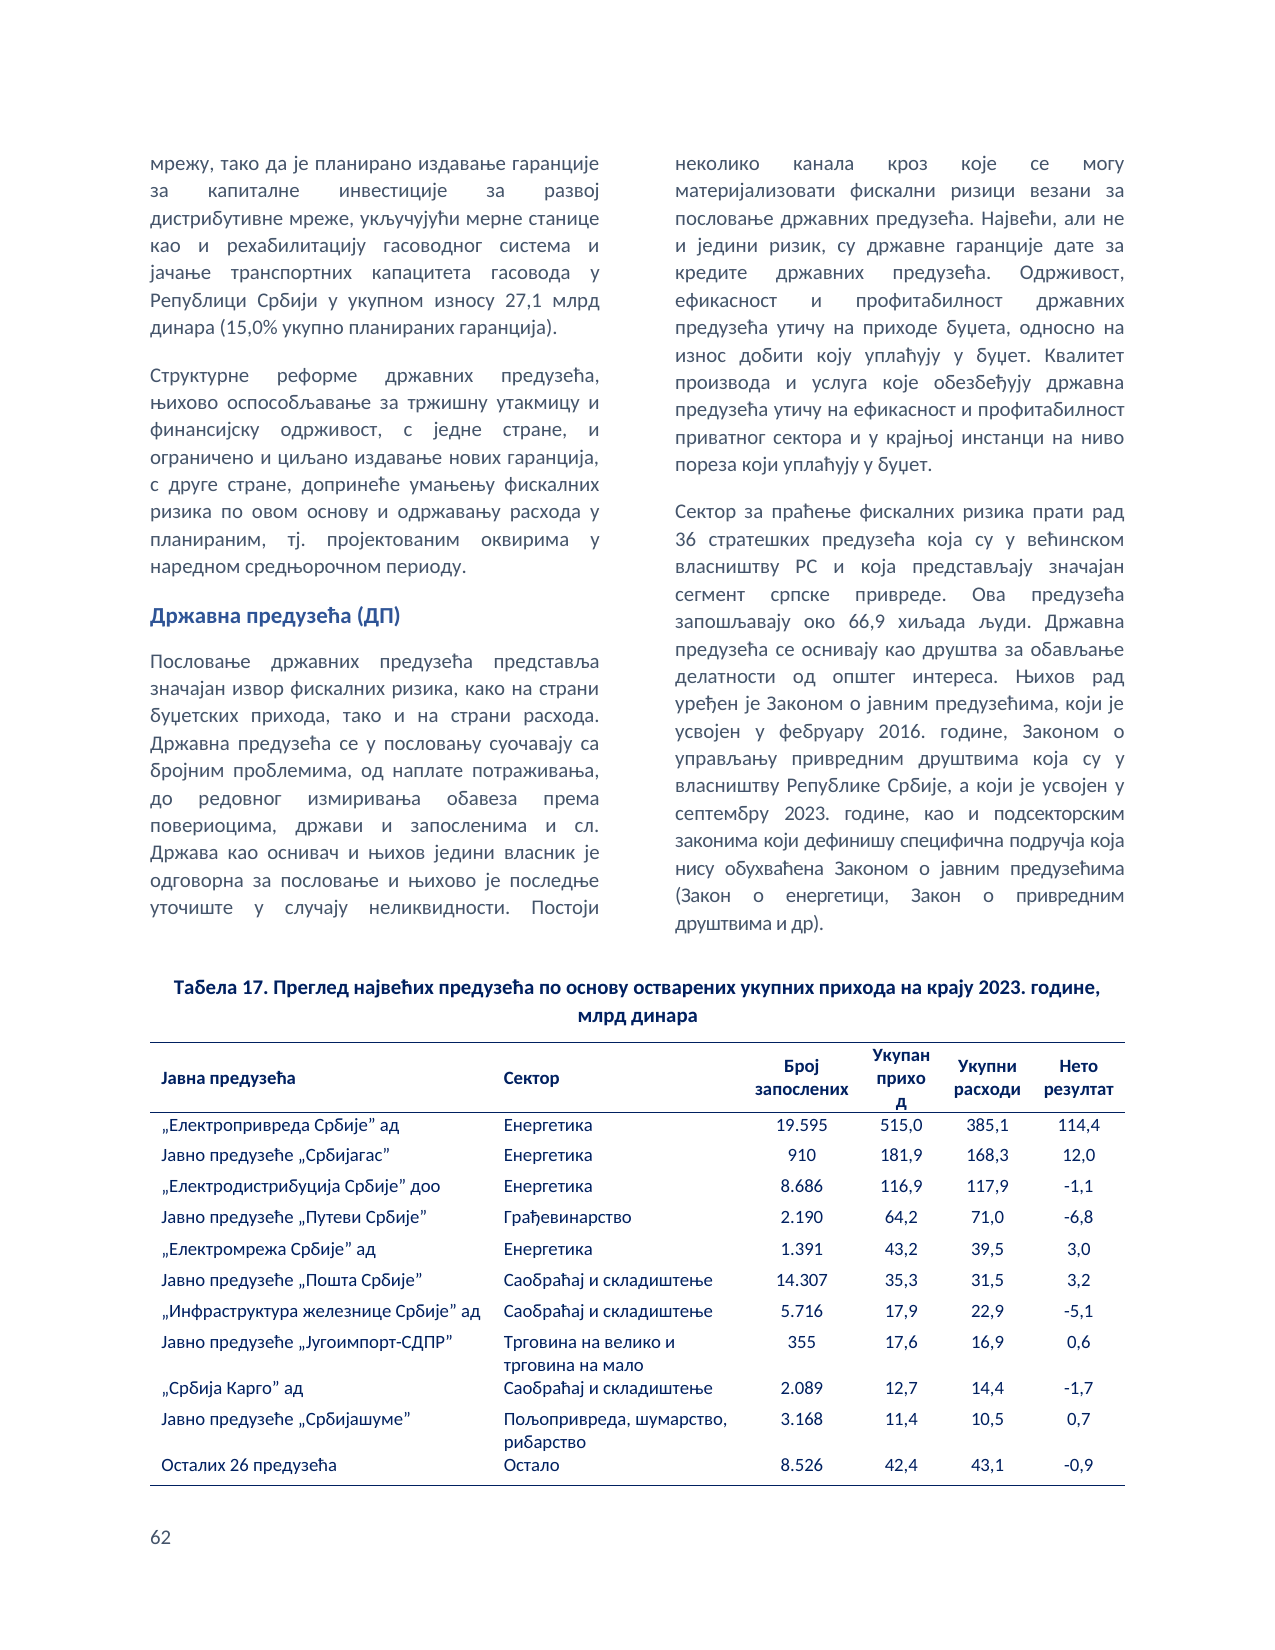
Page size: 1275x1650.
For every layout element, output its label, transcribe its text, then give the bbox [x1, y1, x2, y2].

table_cell Остало [492, 1453, 743, 1484]
table_cell 385,1 [943, 1113, 1032, 1143]
table_cell „Електропривреда Србије” ад [150, 1113, 492, 1143]
table_cell Пољопривреда, шумарство, рибарство [492, 1408, 743, 1453]
table_cell 71,0 [943, 1205, 1032, 1237]
table_cell 116,9 [860, 1174, 942, 1205]
table_cell 910 [744, 1143, 860, 1174]
table_cell „Србија Карго” ад [150, 1376, 492, 1407]
table_cell Јавно предузеће „Србијашуме” [150, 1408, 492, 1453]
table_cell 114,4 [1032, 1113, 1125, 1143]
table_cell 8.686 [744, 1174, 860, 1205]
table_cell -1,1 [1032, 1174, 1125, 1205]
table_cell Саобраћај и складиштење [492, 1376, 743, 1407]
table_cell -0,9 [1032, 1453, 1125, 1484]
table_cell 14.307 [744, 1268, 860, 1299]
table_cell 3,0 [1032, 1237, 1125, 1268]
table_header Сектор [492, 1043, 743, 1112]
table_cell 31,5 [943, 1268, 1032, 1299]
table_cell Јавно предузеће „Југоимпорт-СДПР” [150, 1330, 492, 1376]
table_cell 16,9 [943, 1330, 1032, 1376]
table_cell 0,6 [1032, 1330, 1125, 1376]
table_cell 355 [744, 1330, 860, 1376]
table_cell Јавно предузеће „Пошта Србије” [150, 1268, 492, 1299]
text Пословање државних предузећа представља значајан извор фискалних ризика, како на страни буџетских прихода, тако и на страни расхода. Државна предузећа се у пословању суочавају са бројним проблемима, од наплате потраживања, до редовног измиривања обавеза према повериоцима, држави и запосленима и сл. Држава као оснивач и њихов једини власник је одговорна за пословање и њихово је последње уточиште у случају неликвидности. Постоји неколико канала кроз које се могу материјализовати фискални ризици везани за пословање државних предузећа. Највећи, али не и једини ризик, су државне гаранције дате за кредите државних предузећа. Одрживост, ефикасност и профитабилност државних предузећа утичу на приходе буџета, односно на износ добити коју уплаћују у буџет. Квалитет производа и услуга које обезбеђују државна предузећа утичу на ефикасност и профитабилност приватног сектора и у крајњој инстанци на ниво пореза који уплаћују у буџет. [150, 648, 600, 920]
table_cell -5,1 [1032, 1299, 1125, 1330]
table_cell Грађевинарство [492, 1205, 743, 1237]
table_cell Саобраћај и складиштење [492, 1299, 743, 1330]
table_cell 2.089 [744, 1376, 860, 1407]
table_cell Јавно предузеће „Србијагас” [150, 1143, 492, 1174]
table_cell „Инфраструктура железнице Србије” ад [150, 1299, 492, 1330]
table_cell 19.595 [744, 1113, 860, 1143]
table_cell Енергетика [492, 1237, 743, 1268]
table_cell 43,1 [943, 1453, 1032, 1484]
table_header Укупни расходи [943, 1043, 1032, 1112]
table_cell 117,9 [943, 1174, 1032, 1205]
text Државна предузећа (ДП) [150, 601, 600, 629]
text Структурне реформе државних предузећа, њихово оспособљавање за тржишну утакмицу и финансијску одрживост, с једне стране, и ограничено и циљано издавање нових гаранција, с друге стране, допринеће умањењу фискалних ризика по овом основу и одржавању расхода у планираним, тј. пројектованим оквирима у наредном средњорочном периоду. [150, 362, 600, 579]
table_cell 14,4 [943, 1376, 1032, 1407]
table_cell 12,0 [1032, 1143, 1125, 1174]
table_cell Саобраћај и складиштење [492, 1268, 743, 1299]
table_cell 168,3 [943, 1143, 1032, 1174]
table_cell 515,0 [860, 1113, 942, 1143]
table_cell 1.391 [744, 1237, 860, 1268]
table_cell Трговина на велико и трговина на мало [492, 1330, 743, 1376]
table_cell „Електродистрибуција Србије” доо [150, 1174, 492, 1205]
table_cell „Електромрежа Србије” ад [150, 1237, 492, 1268]
text Пословање државних предузећа представља значајан извор фискалних ризика, како на страни буџетских прихода, тако и на страни расхода. Државна предузећа се у пословању суочавају са бројним проблемима, од наплате потраживања, до редовног измиривања обавеза према повериоцима, држави и запосленима и сл. Држава као оснивач и њихов једини власник је одговорна за пословање и њихово је последње уточиште у случају неликвидности. Постоји неколико канала кроз које се могу материјализовати фискални ризици везани за пословање државних предузећа. Највећи, али не и једини ризик, су државне гаранције дате за кредите државних предузећа. Одрживост, ефикасност и профитабилност државних предузећа утичу на приходе буџета, односно на износ добити коју уплаћују у буџет. Квалитет производа и услуга које обезбеђују државна предузећа утичу на ефикасност и профитабилност приватног сектора и у крајњој инстанци на ниво пореза који уплаћују у буџет. [675, 150, 1125, 477]
table_cell 10,5 [943, 1408, 1032, 1453]
table_cell Јавно предузеће „Путеви Србије” [150, 1205, 492, 1237]
text Табела 17. Преглед највећих предузећа по основу остварених укупних прихода на крају 2023. године, млрд динара [150, 974, 1125, 1027]
table_cell 5.716 [744, 1299, 860, 1330]
table_cell 11,4 [860, 1408, 942, 1453]
table_cell 35,3 [860, 1268, 942, 1299]
table_cell Енергетика [492, 1174, 743, 1205]
table_cell 64,2 [860, 1205, 942, 1237]
table_cell 181,9 [860, 1143, 942, 1174]
table_cell 12,7 [860, 1376, 942, 1407]
table_cell 3,2 [1032, 1268, 1125, 1299]
table_header Јавна предузећа [150, 1043, 492, 1112]
table_cell Осталих 26 предузећа [150, 1453, 492, 1484]
table_cell -6,8 [1032, 1205, 1125, 1237]
table_cell 17,9 [860, 1299, 942, 1330]
table_cell Енергетика [492, 1143, 743, 1174]
table_header Нето резултат [1032, 1043, 1125, 1112]
table_cell 17,6 [860, 1330, 942, 1376]
table_cell -1,7 [1032, 1376, 1125, 1407]
table_header Укупан приход [860, 1043, 942, 1112]
table_cell 2.190 [744, 1205, 860, 1237]
table_cell 42,4 [860, 1453, 942, 1484]
table_cell 39,5 [943, 1237, 1032, 1268]
text Сектор за праћење фискалних ризика прати рад 36 стратешких предузећа која су у већинском власништву РС и која представљају значајан сегмент српске привреде. Ова предузећа запошљавају око 66,9 хиљада људи. Државна предузећа се оснивају као друштва за обављање делатности од општег интереса. Њихов рад уређен је Законом о јавним предузећима, који је усвојен у фебруару 2016. године, Законом о управљању привредним друштвима која су у власништву Републике Србије, а који је усвојен у септембру 2023. године, као и подсекторским законима који дефинишу специфична подручја која нису обухваћена Законом о јавним предузећима (Закон о енергетици, Закон о привредним друштвима и др). [675, 499, 1125, 935]
table_cell Енергетика [492, 1113, 743, 1143]
table_cell 8.526 [744, 1453, 860, 1484]
table_cell 3.168 [744, 1408, 860, 1453]
table_cell 22,9 [943, 1299, 1032, 1330]
table_header Број запослених [744, 1043, 860, 1112]
table_cell 43,2 [860, 1237, 942, 1268]
table_cell 0,7 [1032, 1408, 1125, 1453]
